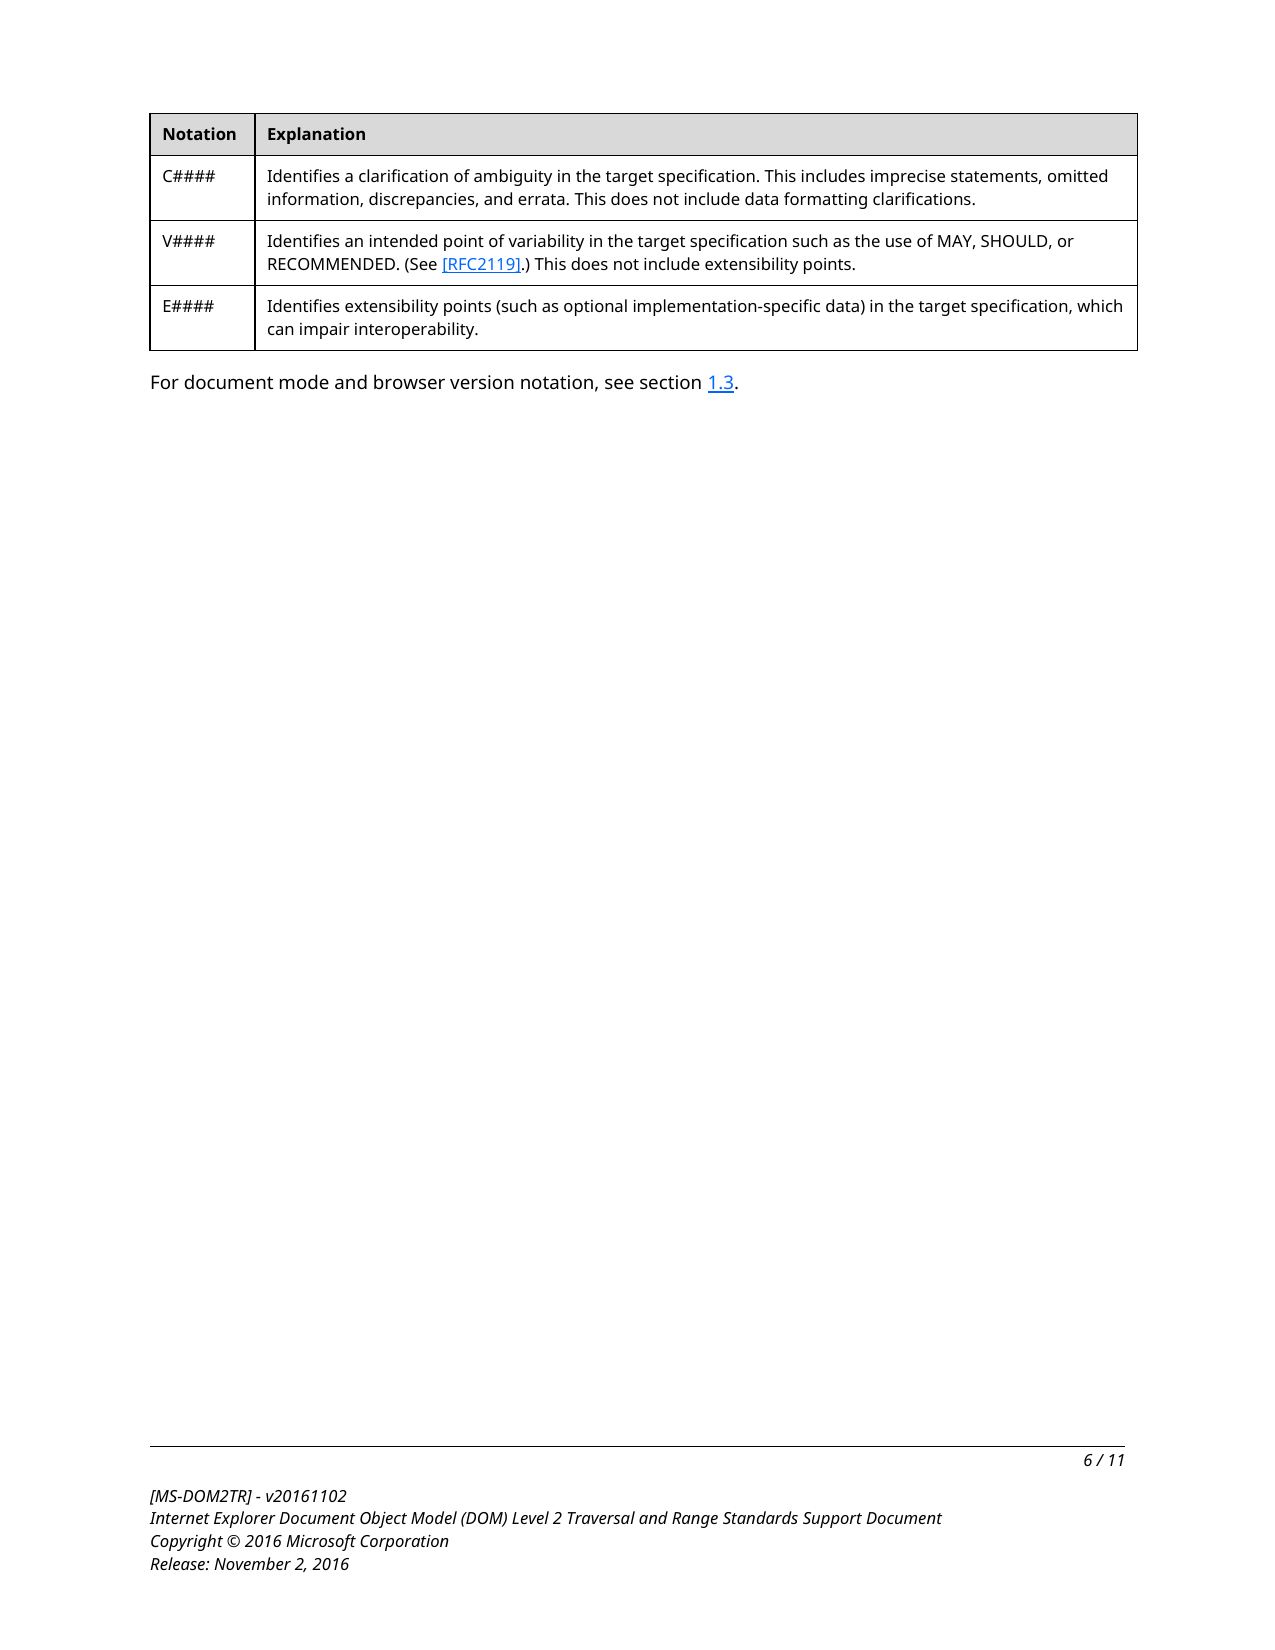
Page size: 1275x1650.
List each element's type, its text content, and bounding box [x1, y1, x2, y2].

text For document mode and browser version notation, see section 1.3. [150, 369, 1125, 395]
table_header Notation [151, 114, 254, 155]
table_cell E#### [151, 286, 254, 350]
table_cell Identifies extensibility points (such as optional implementation-specific data) in the target specification, which can impair interoperability. [256, 286, 1137, 350]
table_cell C#### [151, 156, 254, 220]
table_cell Identifies a clarification of ambiguity in the target specification. This includes imprecise statements, omitted information, discrepancies, and errata. This does not include data formatting clarifications. [256, 156, 1137, 220]
table_cell Identifies an intended point of variability in the target specification such as the use of MAY, SHOULD, or RECOMMENDED. (See [RFC2119].) This does not include extensibility points. [256, 221, 1137, 285]
table_cell V#### [151, 221, 254, 285]
table_header Explanation [256, 114, 1137, 155]
